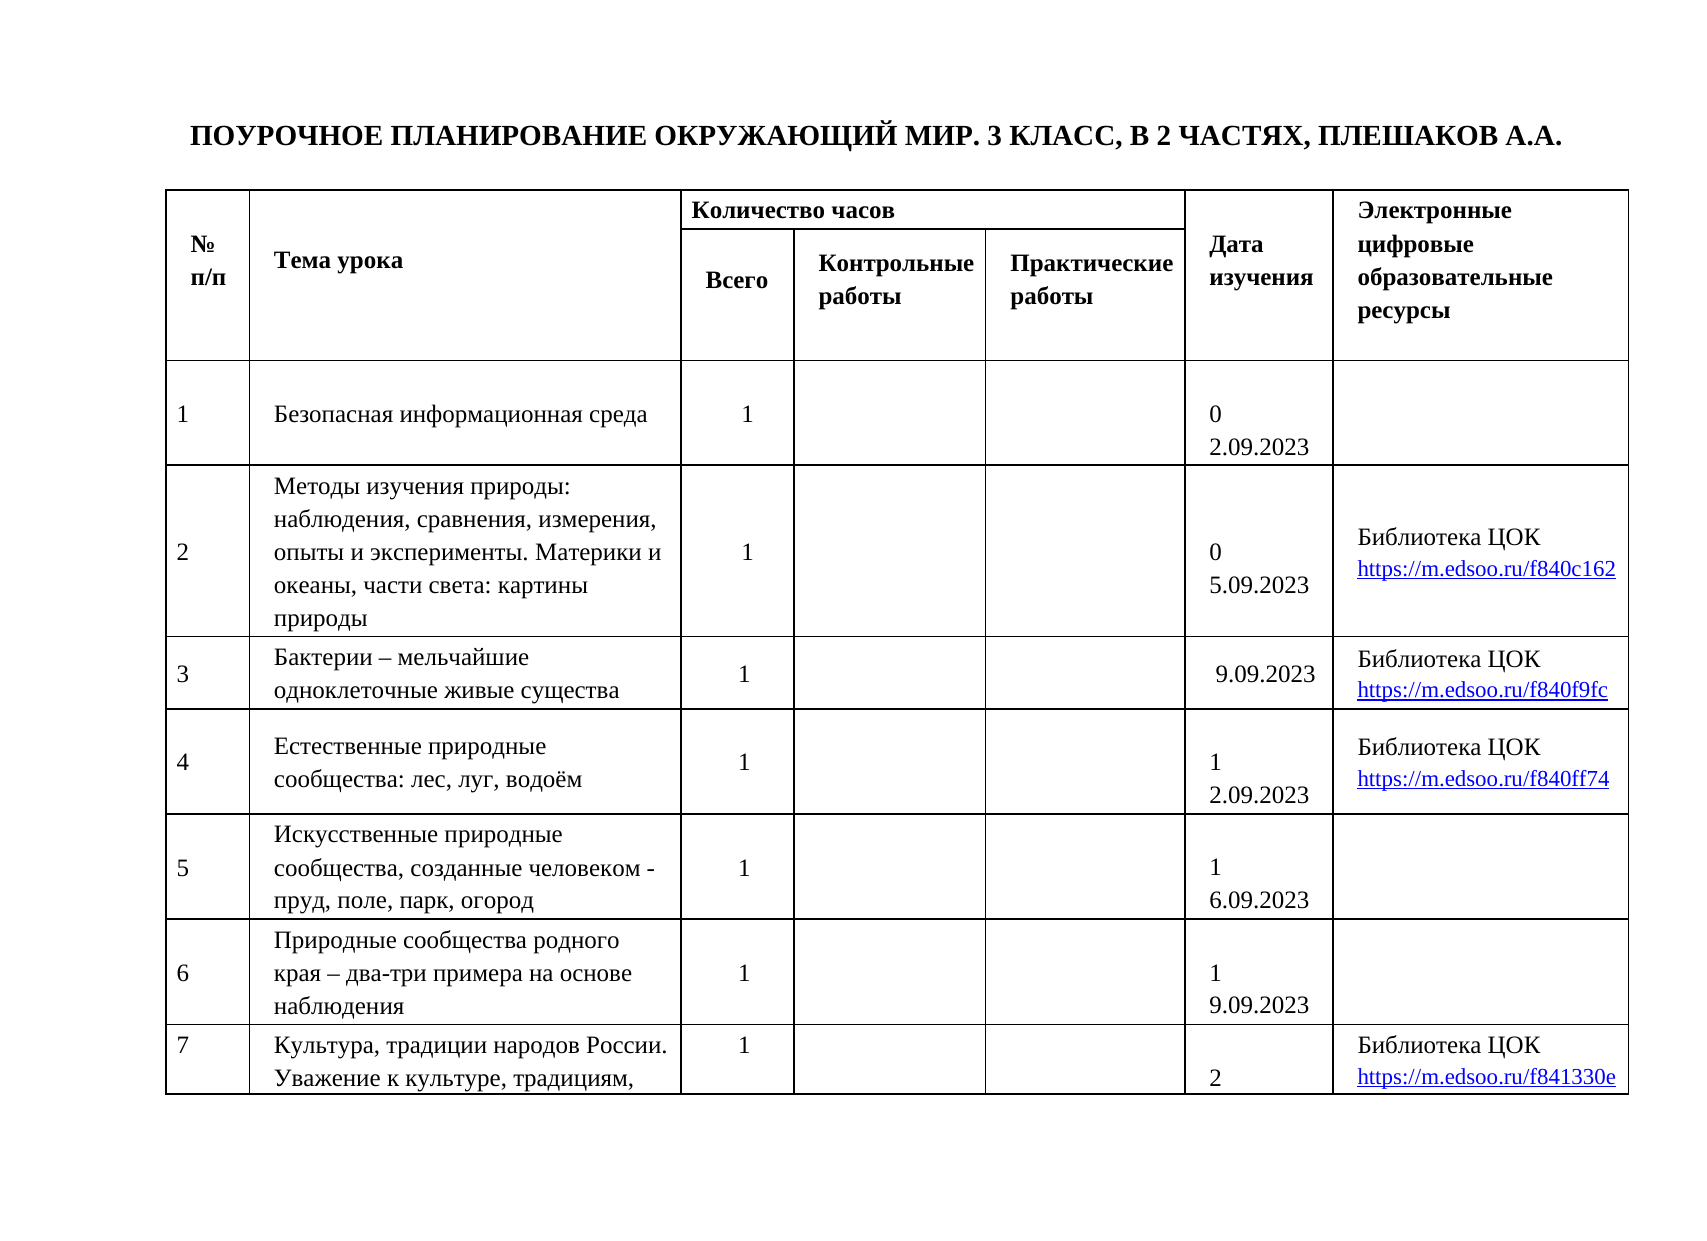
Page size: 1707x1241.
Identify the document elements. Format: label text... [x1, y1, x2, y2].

table_cell Искусственные природные сообщества, созданные человеком - пруд, поле, парк, огород [250, 815, 680, 918]
table_cell 1 [682, 920, 793, 1024]
table_cell 9.09.2023 [1186, 637, 1332, 708]
table_cell Практические работы [986, 230, 1184, 359]
table_cell 6 [167, 920, 249, 1024]
table_cell [795, 710, 985, 813]
table_cell [986, 815, 1184, 918]
table_cell Методы изучения природы: наблюдения, сравнения, измерения, опыты и эксперименты. Материки и океаны, части света: картины природы [250, 466, 680, 636]
table_cell [1334, 361, 1628, 464]
table_header Тема урока [250, 191, 680, 359]
table_cell [795, 361, 985, 464]
table_cell Библиотека ЦОК https://m.edsoo.ru/f840f9fc [1334, 637, 1628, 708]
table_cell Естественные природные сообщества: лес, луг, водоём [250, 710, 680, 813]
table_cell 12.09.2023 [1186, 710, 1332, 813]
table_cell [986, 920, 1184, 1024]
table_cell 5 [167, 815, 249, 918]
table_cell [986, 361, 1184, 464]
table_cell 3 [167, 637, 249, 708]
table_cell [795, 637, 985, 708]
table_cell [1334, 920, 1628, 1024]
table_cell 23.09.2023 [1186, 1025, 1332, 1093]
table_cell 7 [167, 1025, 249, 1093]
table_cell Безопасная информационная среда [250, 361, 680, 464]
table_header № п/п [167, 191, 249, 359]
table_cell Бактерии – мельчайшие одноклеточные живые существа [250, 637, 680, 708]
table_cell [986, 637, 1184, 708]
table_cell [795, 1025, 985, 1093]
table_cell 1 [682, 815, 793, 918]
table_cell Контрольные работы [795, 230, 985, 359]
table_cell [1334, 815, 1628, 918]
table_cell Библиотека ЦОК https://m.edsoo.ru/f840ff74 [1334, 710, 1628, 813]
table_cell 1 [682, 637, 793, 708]
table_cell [250, 1025, 680, 1093]
table_cell 05.09.2023 [1186, 466, 1332, 636]
table_header Дата изучения [1186, 191, 1332, 359]
table_cell 1 [682, 361, 793, 464]
table_cell 1 [682, 466, 793, 636]
table_cell 02.09.2023 [1186, 361, 1332, 464]
table_header Электронные цифровые образовательные ресурсы [1334, 191, 1628, 359]
table_cell Природные сообщества родного края – два-три примера на основе наблюдения [250, 920, 680, 1024]
table_cell 1 [682, 1025, 793, 1093]
table_cell 1 [167, 361, 249, 464]
table_cell [795, 815, 985, 918]
table_cell 16.09.2023 [1186, 815, 1332, 918]
table_cell 2 [167, 466, 249, 636]
table_cell [795, 920, 985, 1024]
table_cell [795, 466, 985, 636]
table_cell [986, 710, 1184, 813]
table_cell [1334, 1025, 1628, 1093]
table_cell 19.09.2023 [1186, 920, 1332, 1024]
table_cell [986, 466, 1184, 636]
table_cell Всего [682, 230, 793, 359]
table_cell Библиотека ЦОК https://m.edsoo.ru/f840c162 [1334, 466, 1628, 636]
table_cell 4 [167, 710, 249, 813]
text ПОУРОЧНОЕ ПЛАНИРОВАНИЕ ОКРУЖАЮЩИЙ МИР. 3 КЛАСС, В 2 ЧАСТЯХ, ПЛЕШАКОВ А.А. [190, 118, 1618, 152]
table_cell [986, 1025, 1184, 1093]
table_cell 1 [682, 710, 793, 813]
table_header Количество часов [682, 191, 1184, 228]
